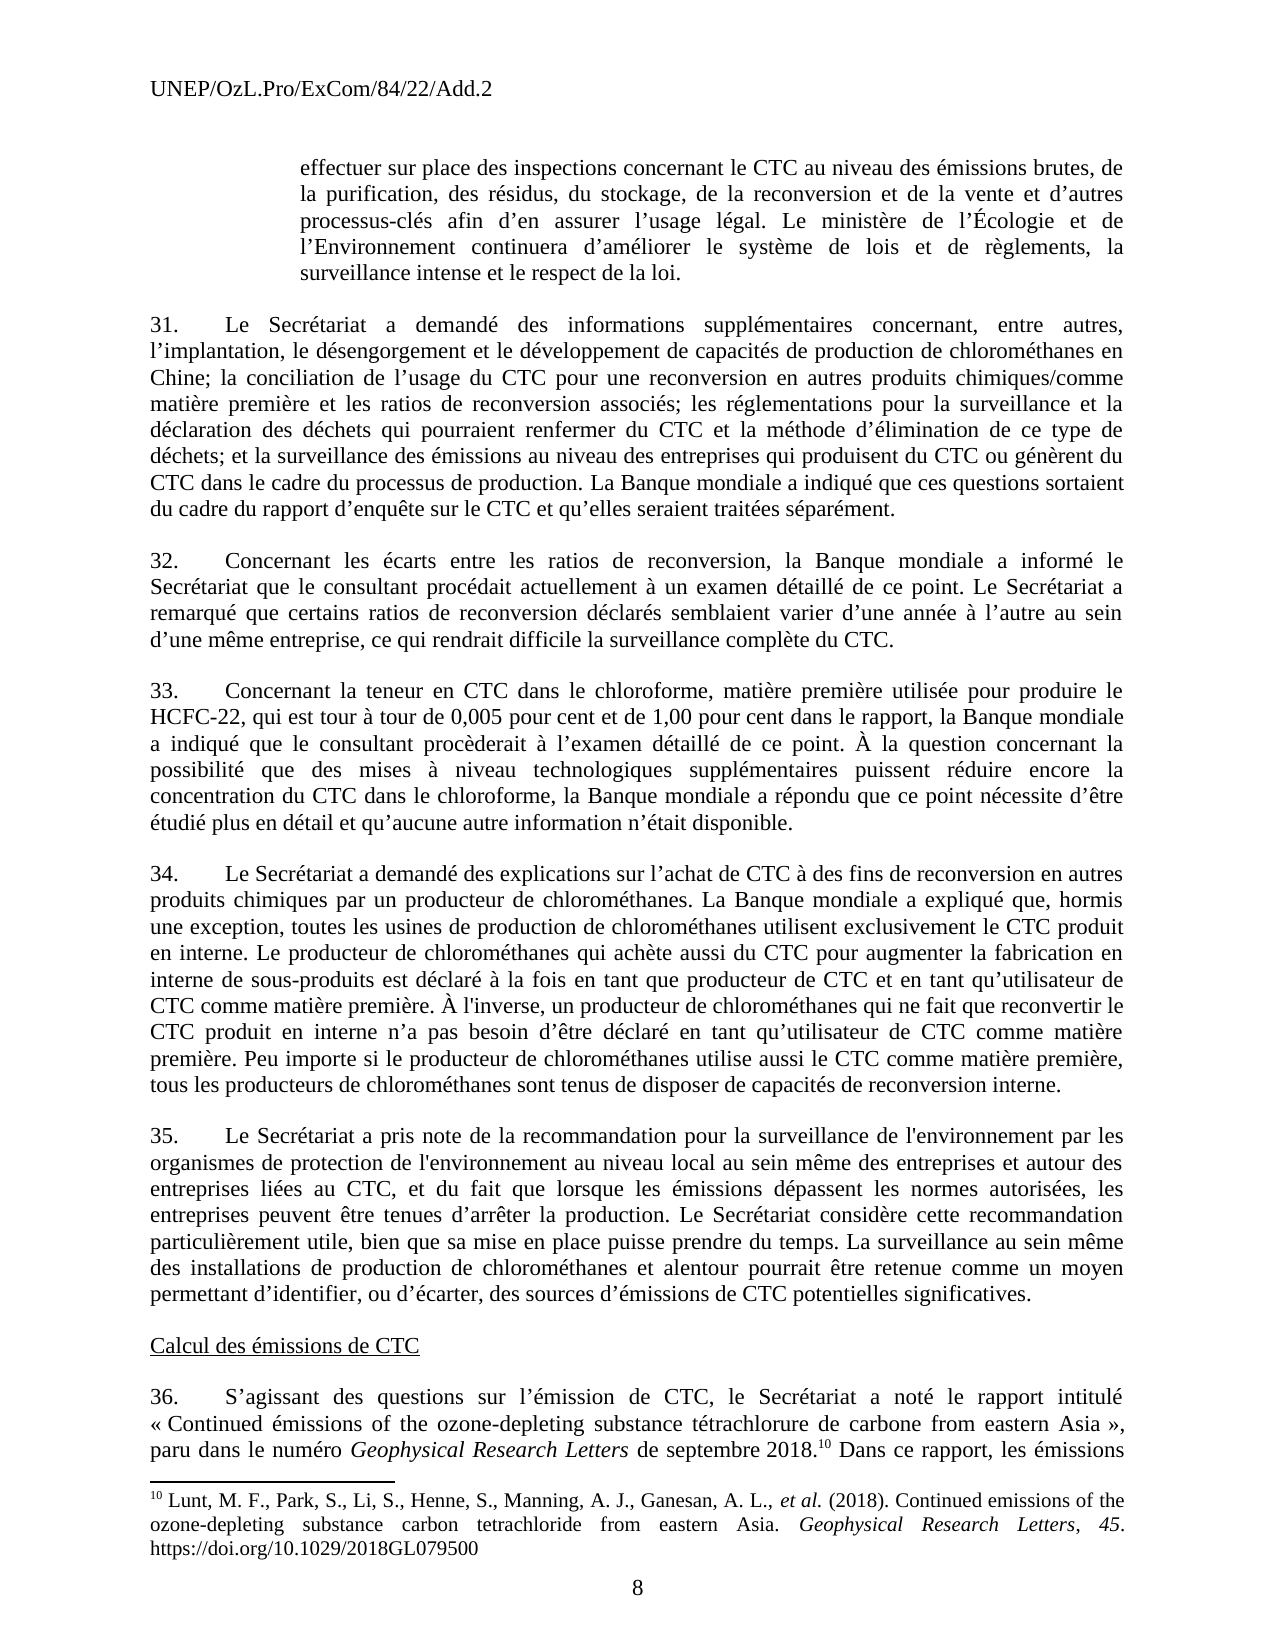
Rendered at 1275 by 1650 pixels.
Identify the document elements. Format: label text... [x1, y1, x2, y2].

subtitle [225, 154, 1125, 286]
subtitle Concernant les écarts entre les ratios de reconversion, la Banque mondiale a informé le Secrétariat que le consultant procédait actuellement à un examen détaillé de ce point. Le Secrétariat a remarqué que certains ratios de reconversion déclarés semblaient varier d’une année à l’autre au sein d’une même entreprise, ce qui rendrait difficile la surveillance complète du CTC. [150, 547, 1125, 652]
subtitle Le Secrétariat a pris note de la recommandation pour la surveillance de l'environnement par les organismes de protection de l'environnement au niveau local au sein même des entreprises et autour des entreprises liées au CTC, et du fait que lorsque les émissions dépassent les normes autorisées, les entreprises peuvent être tenues d’arrêter la production. Le Secrétariat considère cette recommandation particulièrement utile, bien que sa mise en place puisse prendre du temps. La surveillance au sein même des installations de production de chlorométhanes et alentour pourrait être retenue comme un moyen permettant d’identifier, ou d’écarter, des sources d’émissions de CTC potentielles significatives. [150, 1122, 1125, 1307]
subtitle Concernant la teneur en CTC dans le chloroforme, matière première utilisée pour produire le HCFC-22, qui est tour à tour de 0,005 pour cent et de 1,00 pour cent dans le rapport, la Banque mondiale a indiqué que le consultant procèderait à l’examen détaillé de ce point. À la question concernant la possibilité que des mises à niveau technologiques supplémentaires puissent réduire encore la concentration du CTC dans le chloroforme, la Banque mondiale a répondu que ce point nécessite d’être étudié plus en détail et qu’aucune autre information n’était disponible. [150, 677, 1125, 835]
subtitle Le Secrétariat a demandé des explications sur l’achat de CTC à des fins de reconversion en autres produits chimiques par un producteur de chlorométhanes. La Banque mondiale a expliqué que, hormis une exception, toutes les usines de production de chlorométhanes utilisent exclusivement le CTC produit en interne. Le producteur de chlorométhanes qui achète aussi du CTC pour augmenter la fabrication en interne de sous-produits est déclaré à la fois en tant que producteur de CTC et en tant qu’utilisateur de CTC comme matière première. À l'inverse, un producteur de chlorométhanes qui ne fait que reconvertir le CTC produit en interne n’a pas besoin d’être déclaré en tant qu’utilisateur de CTC comme matière première. Peu importe si le producteur de chlorométhanes utilise aussi le CTC comme matière première, tous les producteurs de chlorométhanes sont tenus de disposer de capacités de reconversion interne. [150, 860, 1125, 1097]
subtitle Calcul des émissions de CTC [150, 1332, 1125, 1358]
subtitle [150, 1383, 1125, 1462]
subtitle Le Secrétariat a demandé des informations supplémentaires concernant, entre autres, l’implantation, le désengorgement et le développement de capacités de production de chlorométhanes en Chine; la conciliation de l’usage du CTC pour une reconversion en autres produits chimiques/comme matière première et les ratios de reconversion associés; les réglementations pour la surveillance et la déclaration des déchets qui pourraient renfermer du CTC et la méthode d’élimination de ce type de déchets; et la surveillance des émissions au niveau des entreprises qui produisent du CTC ou génèrent du CTC dans le cadre du processus de production. La Banque mondiale a indiqué que ces questions sortaient du cadre du rapport d’enquête sur le CTC et qu’elles seraient traitées séparément. [150, 311, 1125, 522]
